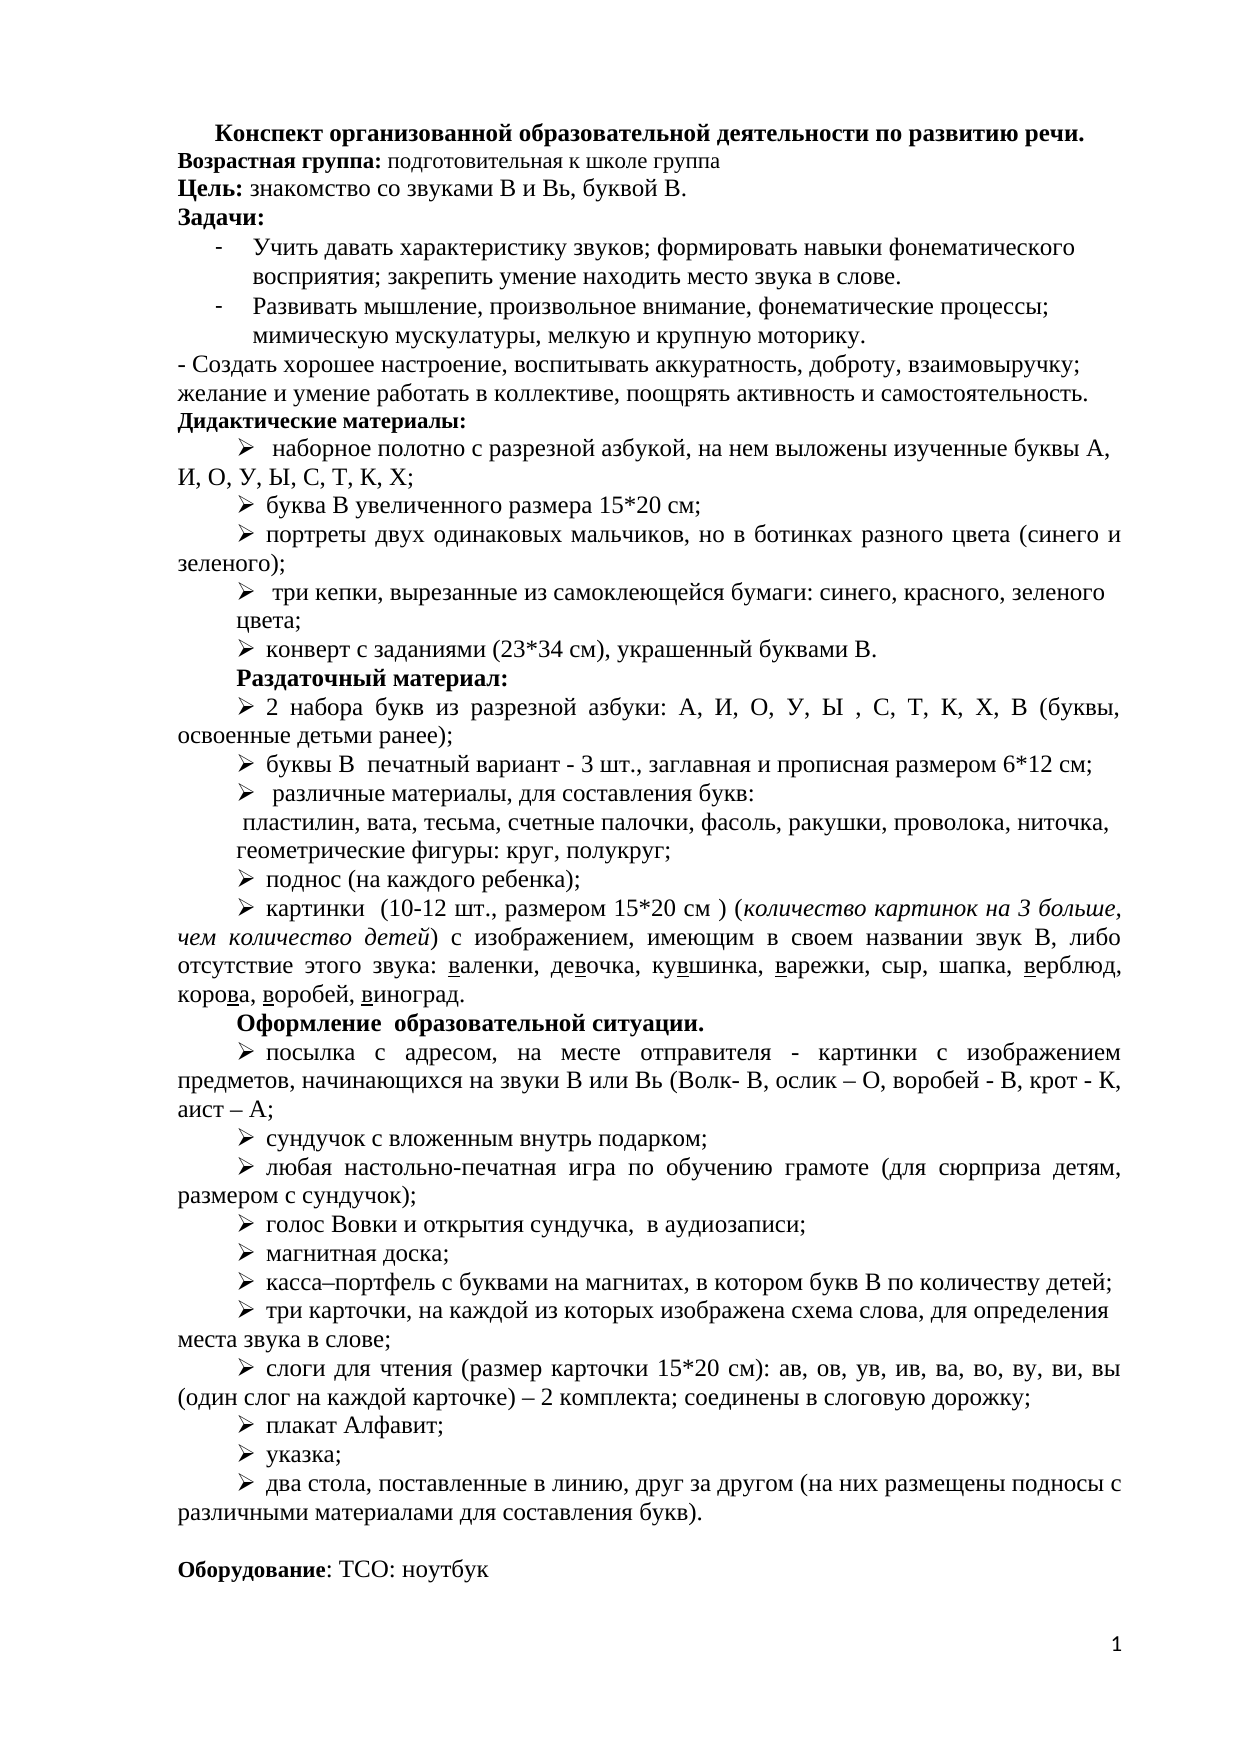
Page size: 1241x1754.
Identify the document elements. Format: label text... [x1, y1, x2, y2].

list указка; [177, 1439, 1122, 1468]
text Возрастная группа: подготовительная к школе группа [177, 147, 1122, 173]
list три карточки, на каждой из которых изображена схема слова, для определения места звука в слове; [177, 1296, 1122, 1353]
list Учить давать характеристику звуков; формировать навыки фонематического восприятия; закрепить умение находить место звука в слове. [215, 231, 1122, 290]
list конверт с заданиями (23*34 см), украшенный буквами В. [177, 634, 1122, 663]
list три кепки, вырезанные из самоклеющейся бумаги: синего, красного, зеленого [177, 577, 1122, 606]
list плакат Алфавит; [177, 1411, 1122, 1439]
list буква В увеличенного размера 15*20 см; [177, 491, 1122, 519]
text Оборудование: ТСО: ноутбук [177, 1554, 1122, 1583]
list наборное полотно с разрезной азбукой, на нем выложены изученные буквы А, И, О, У, Ы, С, Т, К, Х; [177, 433, 1122, 491]
list касса–портфель с буквами на магнитах, в котором букв В по количеству детей; [177, 1267, 1122, 1296]
text Оформление образовательной ситуации. [177, 1008, 1122, 1037]
list различные материалы, для составления букв: [177, 778, 1122, 807]
text геометрические фигуры: круг, полукруг; [177, 836, 1122, 864]
list слоги для чтения (размер карточки 15*20 см): ав, ов, ув, ив, ва, во, ву, ви, вы (один слог на каждой карточке) – 2 комплекта; соединены в слоговую дорожку; [177, 1353, 1122, 1411]
list сундучок с вложенным внутрь подарком; [177, 1123, 1122, 1152]
list любая настольно-печатная игра по обучению грамоте (для сюрприза детям, размером с сундучок); [177, 1152, 1122, 1209]
list цвета; [177, 606, 1122, 634]
list два стола, поставленные в линию, друг за другом (на них размещены подносы с различными материалами для составления букв). [177, 1468, 1122, 1526]
list магнитная доска; [177, 1238, 1122, 1267]
text Дидактические материалы: [177, 407, 1122, 433]
text - Создать хорошее настроение, воспитывать аккуратность, доброту, взаимовыручку; желание и умение работать в коллективе, поощрять активность и самостоятельность. [177, 349, 1122, 407]
text Задачи: [177, 202, 1122, 231]
list Развивать мышление, произвольное внимание, фонематические процессы; мимическую мускулатуры, мелкую и крупную моторику. [215, 290, 1122, 349]
list посылка с адресом, на месте отправителя - картинки с изображением предметов, начинающихся на звуки В или Вь (Волк- В, ослик – О, воробей - В, крот - К, аист – А; [177, 1037, 1122, 1123]
list поднос (на каждого ребенка); [177, 864, 1122, 893]
text Раздаточный материал: [177, 663, 1122, 692]
text пластилин, вата, тесьма, счетные палочки, фасоль, ракушки, проволока, ниточка, [177, 807, 1122, 836]
list буквы В печатный вариант - 3 шт., заглавная и прописная размером 6*12 см; [177, 749, 1122, 778]
list портреты двух одинаковых мальчиков, но в ботинках разного цвета (синего и зеленого); [177, 519, 1122, 577]
text Конспект организованной образовательной деятельности по развитию речи. [177, 118, 1122, 147]
list картинки (10-12 шт., размером 15*20 см ) (количество картинок на 3 больше, чем количество детей) с изображением, имеющим в своем названии звук В, либо отсутствие этого звука: валенки, девочка, кувшинка, варежки, сыр, шапка, верблюд, корова, воробей, виноград. [177, 893, 1122, 1008]
text Цель: знакомство со звуками В и Вь, буквой В. [177, 173, 1122, 202]
list голос Вовки и открытия сундучка, в аудиозаписи; [177, 1209, 1122, 1238]
list 2 набора букв из разрезной азбуки: А, И, О, У, Ы , С, Т, К, Х, В (буквы, освоенные детьми ранее); [177, 692, 1122, 749]
